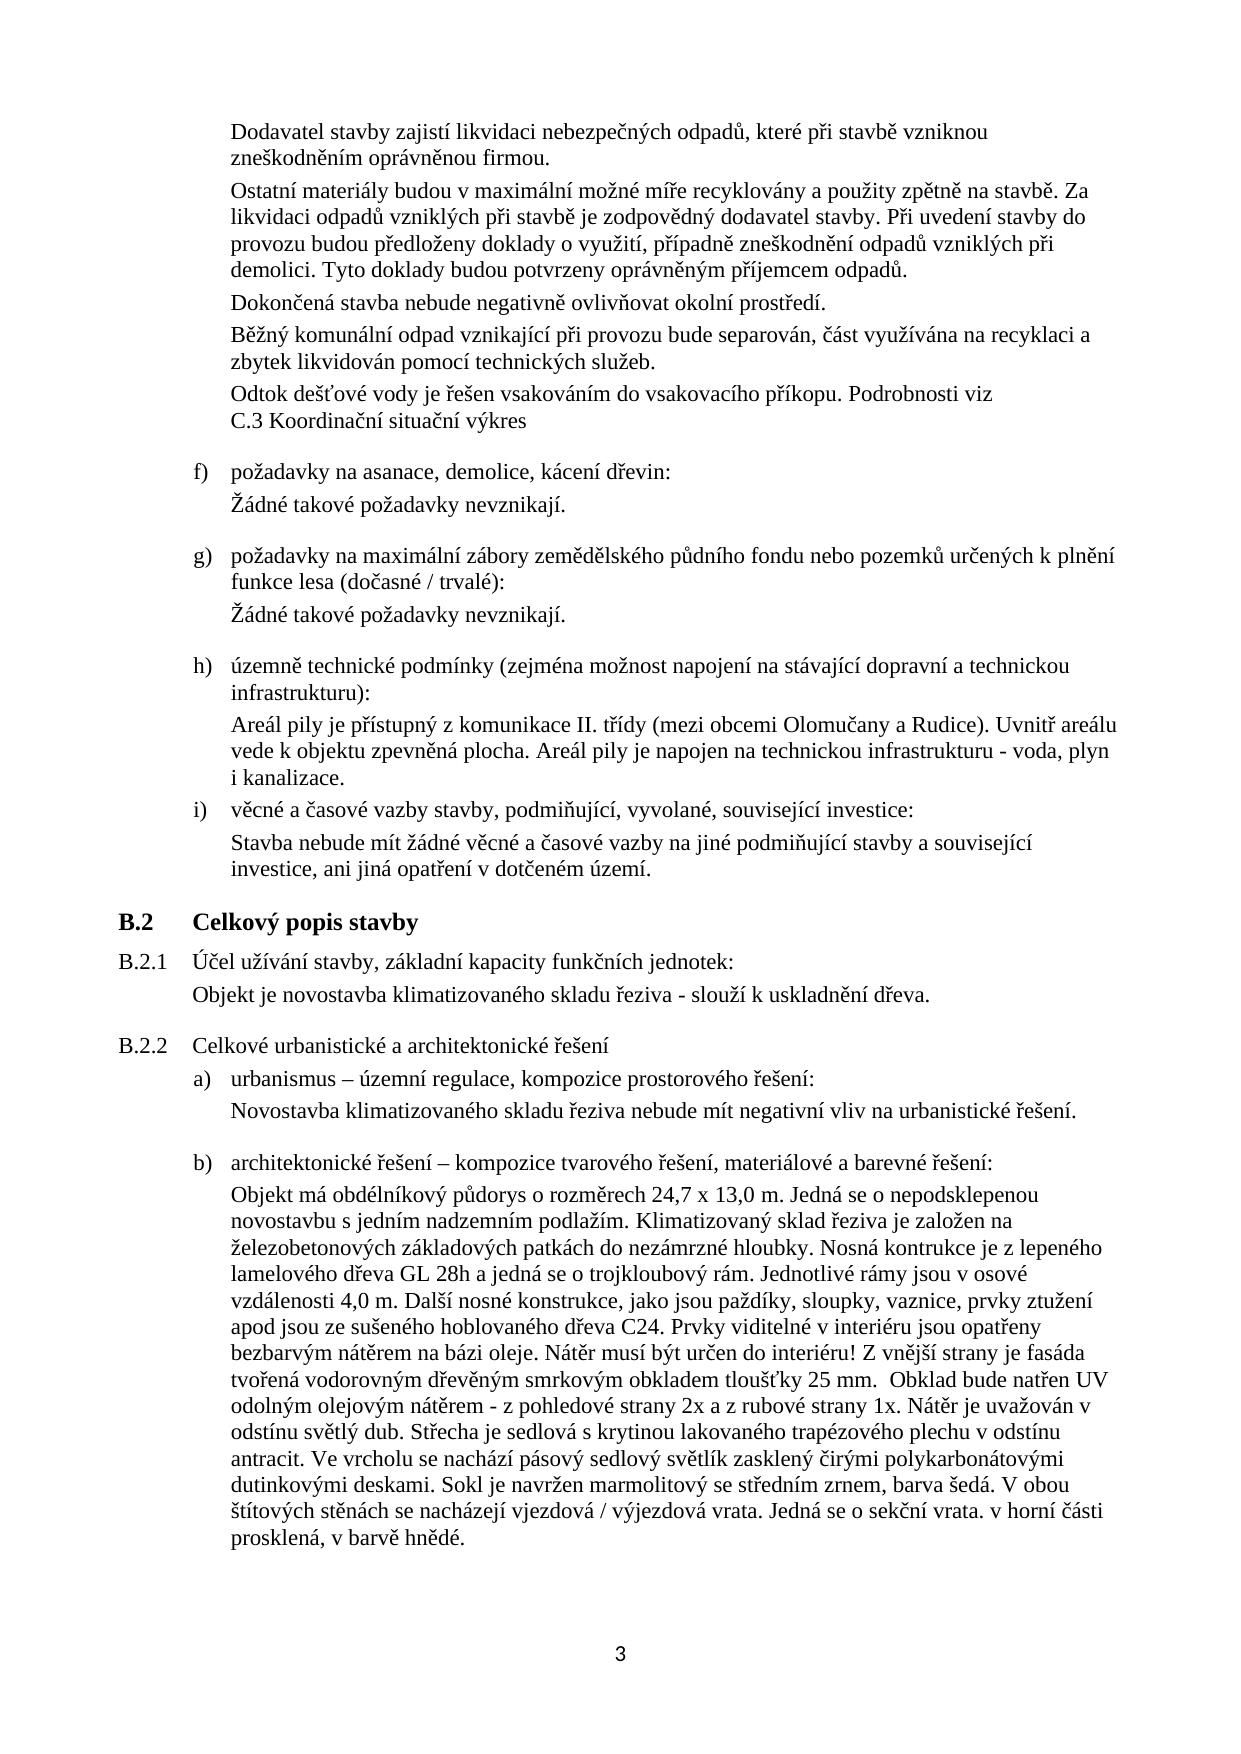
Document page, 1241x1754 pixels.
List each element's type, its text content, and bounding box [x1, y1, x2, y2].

text Objekt má obdélníkový půdorys o rozměrech 24,7 x 13,0 m. Jedná se o nepodsklepenou novostavbu s jedním nadzemním podlažím. Klimatizovaný sklad řeziva je založen na železobetonových základových patkách do nezámrzné hloubky. Nosná kontrukce je z lepeného lamelového dřeva GL 28h a jedná se o trojkloubový rám. Jednotlivé rámy jsou v osové vzdálenosti 4,0 m. Další nosné konstrukce, jako jsou paždíky, sloupky, vaznice, prvky ztužení apod jsou ze sušeného hoblovaného dřeva C24. Prvky viditelné v interiéru jsou opatřeny bezbarvým nátěrem na bázi oleje. Nátěr musí být určen do interiéru! Z vnější strany je fasáda tvořená vodorovným dřevěným smrkovým obkladem tloušťky 25 mm. Obklad bude natřen UV odolným olejovým nátěrem - z pohledové strany 2x a z rubové strany 1x. Nátěr je uvažován v odstínu světlý dub. Střecha je sedlová s krytinou lakovaného trapézového plechu v odstínu antracit. Ve vrcholu se nachází pásový sedlový světlík zasklený čirými polykarbonátovými dutinkovými deskami. Sokl je navržen marmolitový se středním zrnem, barva šedá. V obou štítových stěnách se nacházejí vjezdová / výjezdová vrata. Jedná se o sekční vrata. v horní části prosklená, v barvě hnědé. [231, 1181, 1122, 1550]
list požadavky na asanace, demolice, kácení dřevin: [193, 458, 1122, 484]
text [230, 118, 1122, 171]
text Novostavba klimatizovaného skladu řeziva nebude mít negativní vliv na urbanistické řešení. [230, 1097, 1122, 1124]
text B.2.1 Účel užívání stavby, základní kapacity funkčních jednotek: [118, 948, 1122, 974]
text Areál pily je přístupný z komunikace II. třídy (mezi obcemi Olomučany a Rudice). Uvnitř areálu vede k objektu zpevněná plocha. Areál pily je napojen na technickou infrastrukturu - voda, plyn i kanalizace. [231, 711, 1122, 790]
list urbanismus – územní regulace, kompozice prostorového řešení: [193, 1065, 1122, 1091]
text Běžný komunální odpad vznikající při provozu bude separován, část využívána na recyklaci a zbytek likvidován pomocí technických služeb. [230, 321, 1122, 374]
text B.2.2 Celkové urbanistické a architektonické řešení [118, 1032, 1122, 1058]
list územně technické podmínky (zejména možnost napojení na stávající dopravní a technickou infrastrukturu): [193, 652, 1122, 705]
text B.2 Celkový popis stavby [118, 907, 1122, 936]
text Odtok dešťové vody je řešen vsakováním do vsakovacího příkopu. Podrobnosti viz C.3 Koordinační situační výkres [230, 380, 1122, 433]
list architektonické řešení – kompozice tvarového řešení, materiálové a barevné řešení: [193, 1149, 1122, 1175]
list požadavky na maximální zábory zemědělského půdního fondu nebo pozemků určených k plnění funkce lesa (dočasné / trvalé): [193, 542, 1122, 595]
text Stavba nebude mít žádné věcné a časové vazby na jiné podmiňující stavby a související investice, ani jiná opatření v dotčeném území. [231, 829, 1122, 882]
text Objekt je novostavba klimatizovaného skladu řeziva - slouží k uskladnění dřeva. [118, 981, 1122, 1007]
text Žádné takové požadavky nevznikají. [230, 491, 1122, 517]
text Dokončená stavba nebude negativně ovlivňovat okolní prostředí. [230, 289, 1122, 315]
text Ostatní materiály budou v maximální možné míře recyklovány a použity zpětně na stavbě. Za likvidaci odpadů vzniklých při stavbě je zodpovědný dodavatel stavby. Při uvedení stavby do provozu budou předloženy doklady o využití, případně zneškodnění odpadů vzniklých při demolici. Tyto doklady budou potvrzeny oprávněným příjemcem odpadů. [230, 177, 1122, 282]
list věcné a časové vazby stavby, podmiňující, vyvolané, související investice: [193, 797, 1122, 823]
text Žádné takové požadavky nevznikají. [230, 601, 1122, 627]
